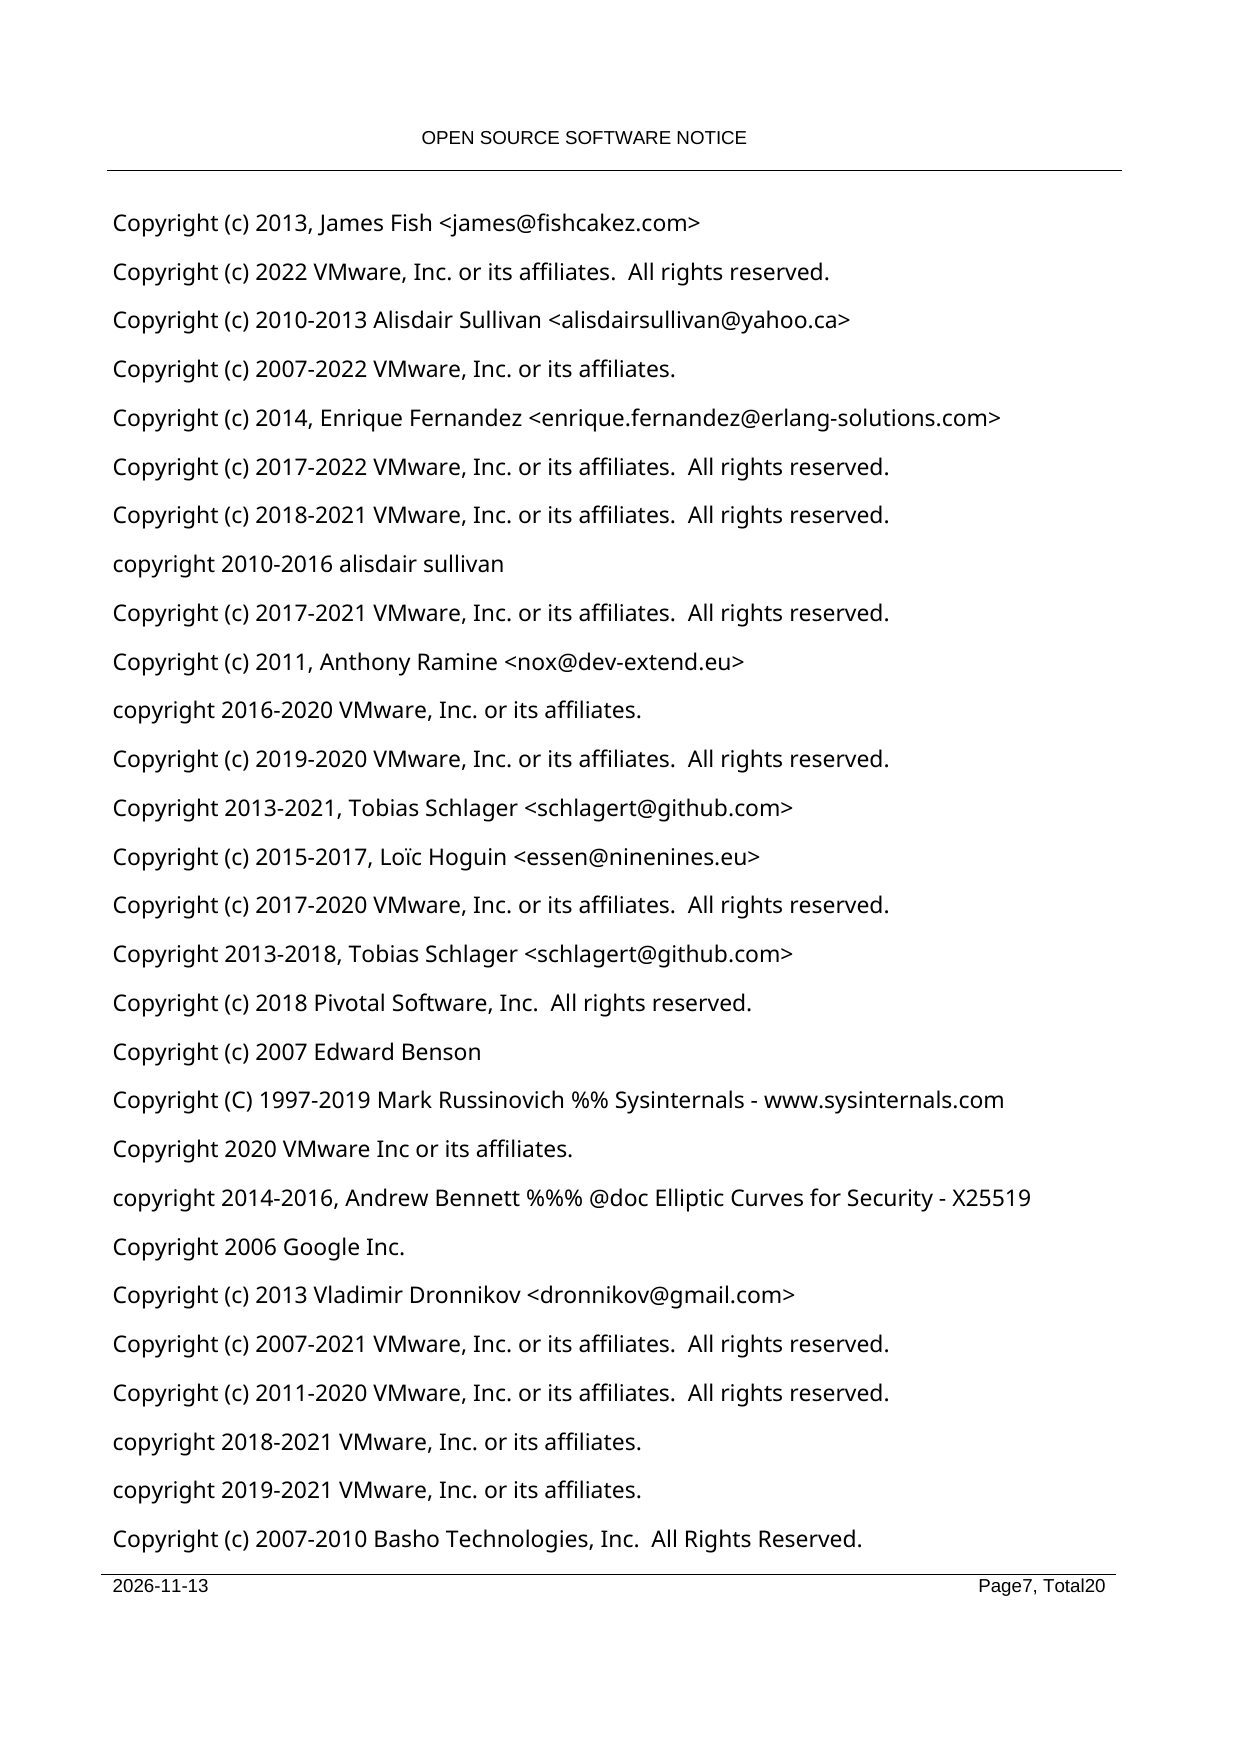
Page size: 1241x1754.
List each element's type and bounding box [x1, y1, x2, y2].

text [112, 206, 1128, 1555]
